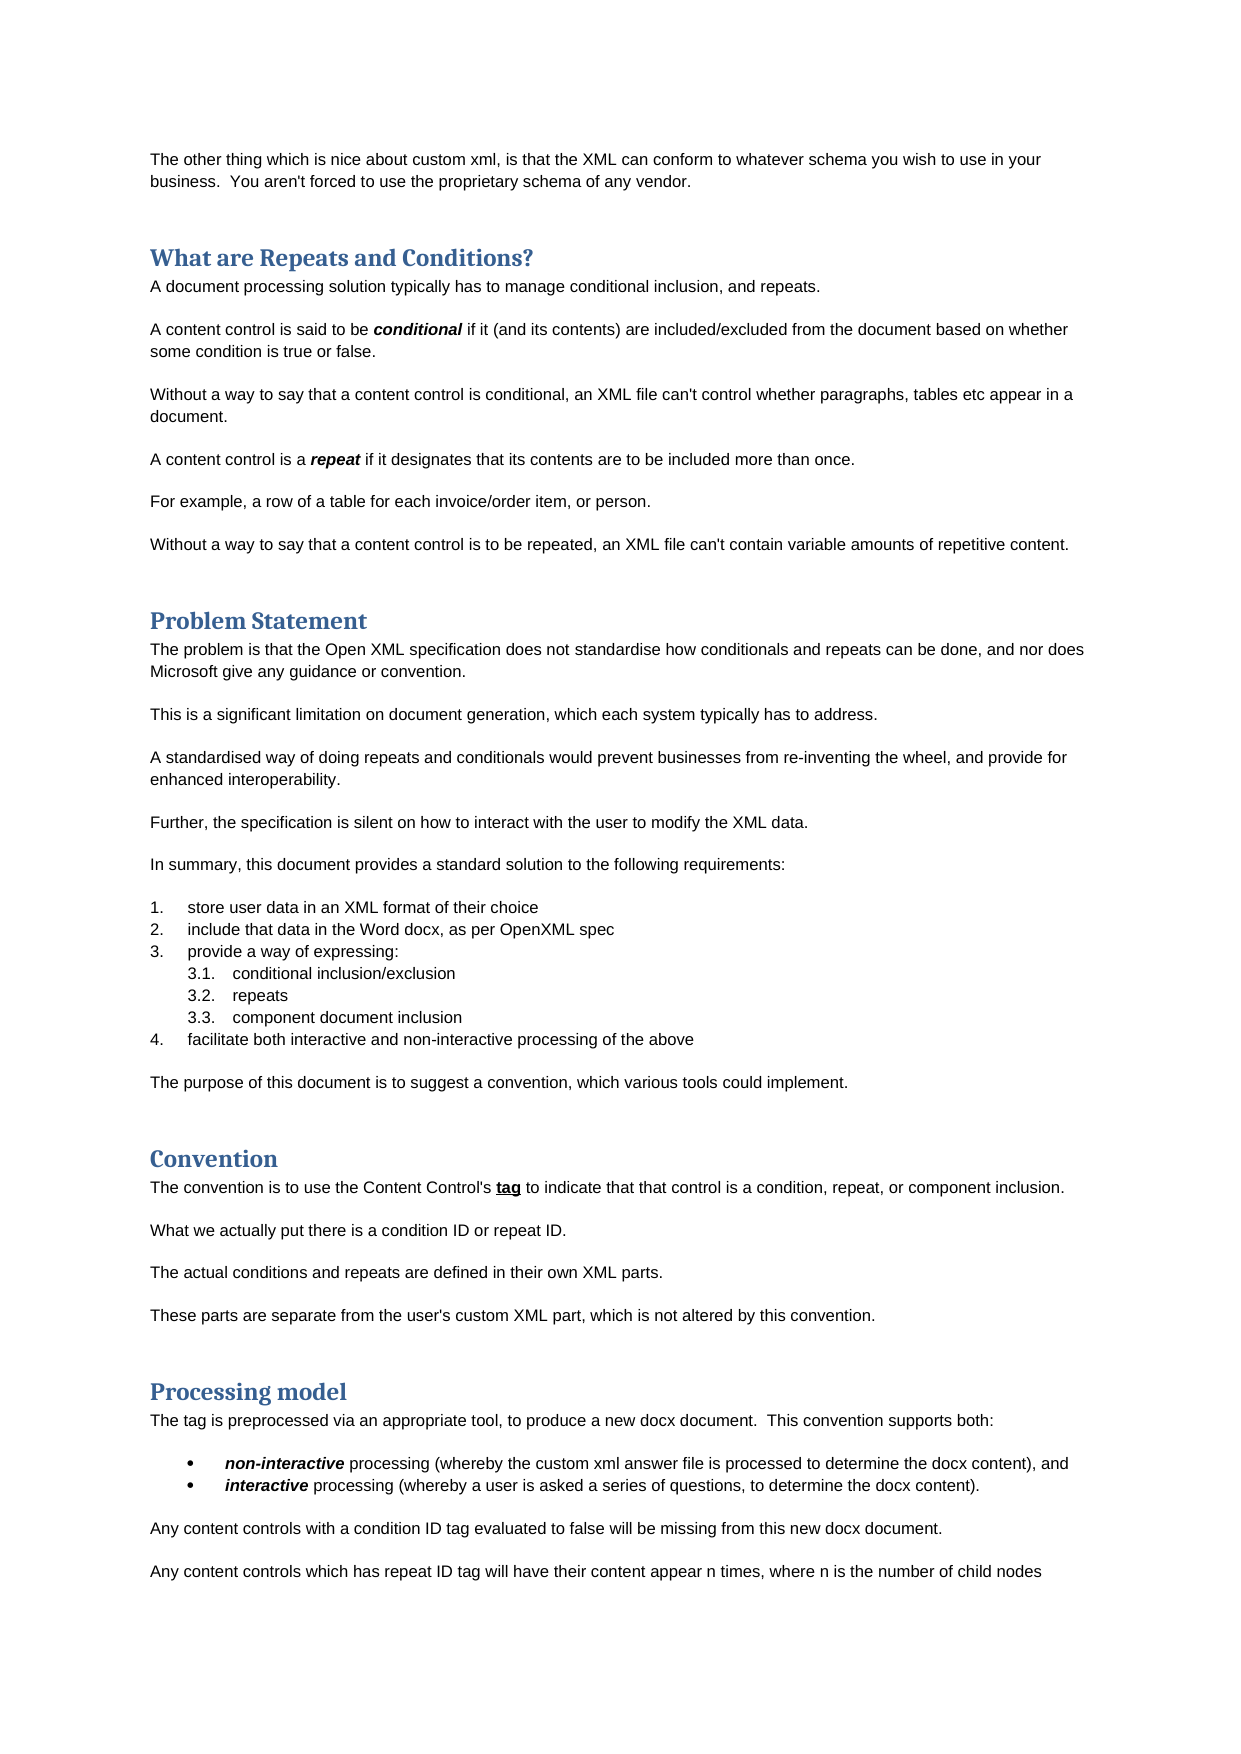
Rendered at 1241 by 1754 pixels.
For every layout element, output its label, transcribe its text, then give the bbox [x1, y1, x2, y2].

text What we actually put there is a condition ID or repeat ID. [150, 1221, 1090, 1240]
text Without a way to say that a content control is to be repeated, an XML file can't contain variable amounts of repetitive content. [150, 535, 1090, 554]
text Further, the specification is silent on how to interact with the user to modify the XML data. [150, 812, 1090, 832]
subtitle What are Repeats and Conditions? [150, 244, 1090, 273]
text The convention is to use the Content Control's tag to indicate that that control is a condition, repeat, or component inclusion. [150, 1178, 1090, 1197]
text In summary, this document provides a standard solution to the following requirements: [150, 855, 1090, 874]
list provide a way of expressing: [150, 942, 1090, 961]
list repeats [187, 986, 1090, 1005]
text A content control is a repeat if it designates that its contents are to be included more than once. [150, 449, 1090, 468]
text The purpose of this document is to suggest a convention, which various tools could implement. [150, 1073, 1090, 1092]
list non-interactive processing (whereby the custom xml answer file is processed to determine the docx content), and [187, 1454, 1090, 1473]
text Any content controls with a condition ID tag evaluated to false will be missing from this new docx document. [150, 1519, 1090, 1538]
text The tag is preprocessed via an appropriate tool, to produce a new docx document. This convention supports both: [150, 1411, 1090, 1430]
text A document processing solution typically has to manage conditional inclusion, and repeats. [150, 277, 1090, 296]
text Any content controls which has repeat ID tag will have their content appear n times, where n is the number of child nodes [150, 1562, 1090, 1581]
text A standardised way of doing repeats and conditionals would prevent businesses from re-inventing the wheel, and provide for enhanced interoperability. [150, 748, 1090, 789]
text These parts are separate from the user's custom XML part, which is not altered by this convention. [150, 1306, 1090, 1325]
text The actual conditions and repeats are defined in their own XML parts. [150, 1263, 1090, 1282]
text The problem is that the Open XML specification does not standardise how conditionals and repeats can be done, and nor does Microsoft give any guidance or convention. [150, 640, 1090, 681]
text Without a way to say that a content control is conditional, an XML file can't control whether paragraphs, tables etc appear in a document. [150, 384, 1090, 426]
list store user data in an XML format of their choice [150, 898, 1090, 917]
text For example, a row of a table for each invoice/order item, or person. [150, 492, 1090, 511]
list facilitate both interactive and non-interactive processing of the above [150, 1030, 1090, 1049]
list include that data in the Word docx, as per OpenXML spec [150, 920, 1090, 939]
text A content control is said to be conditional if it (and its contents) are included/excluded from the document based on whether some condition is true or false. [150, 320, 1090, 361]
subtitle Problem Statement [150, 607, 1090, 636]
list component document inclusion [187, 1008, 1090, 1027]
list interactive processing (whereby a user is asked a series of questions, to determine the docx content). [187, 1476, 1090, 1495]
list conditional inclusion/exclusion [187, 964, 1090, 983]
subtitle Processing model [150, 1378, 1090, 1407]
subtitle Convention [150, 1145, 1090, 1173]
text The other thing which is nice about custom xml, is that the XML can conform to whatever schema you wish to use in your business. You aren't forced to use the proprietary schema of any vendor. [150, 150, 1090, 191]
text This is a significant limitation on document generation, which each system typically has to address. [150, 705, 1090, 724]
